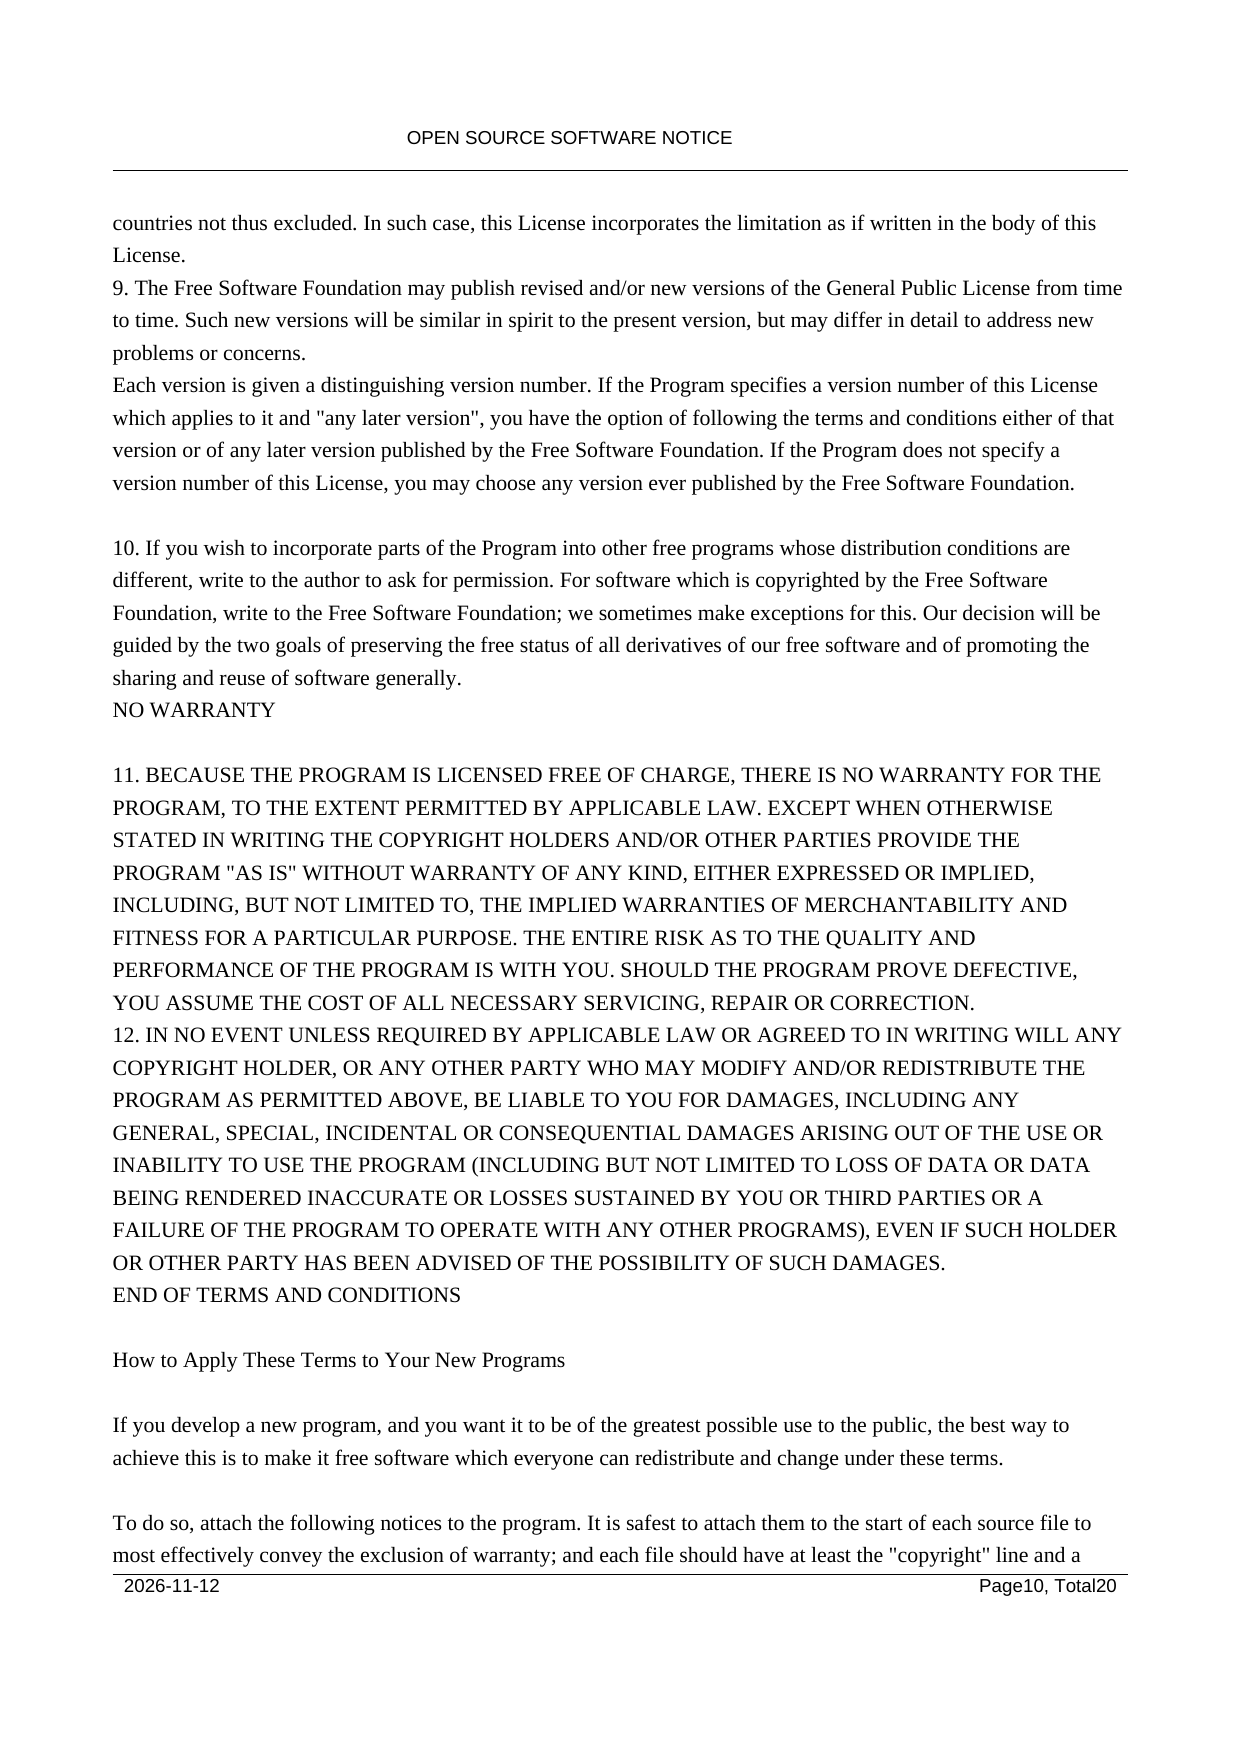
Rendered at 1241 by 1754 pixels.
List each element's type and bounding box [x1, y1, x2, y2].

text [112, 206, 1128, 1571]
